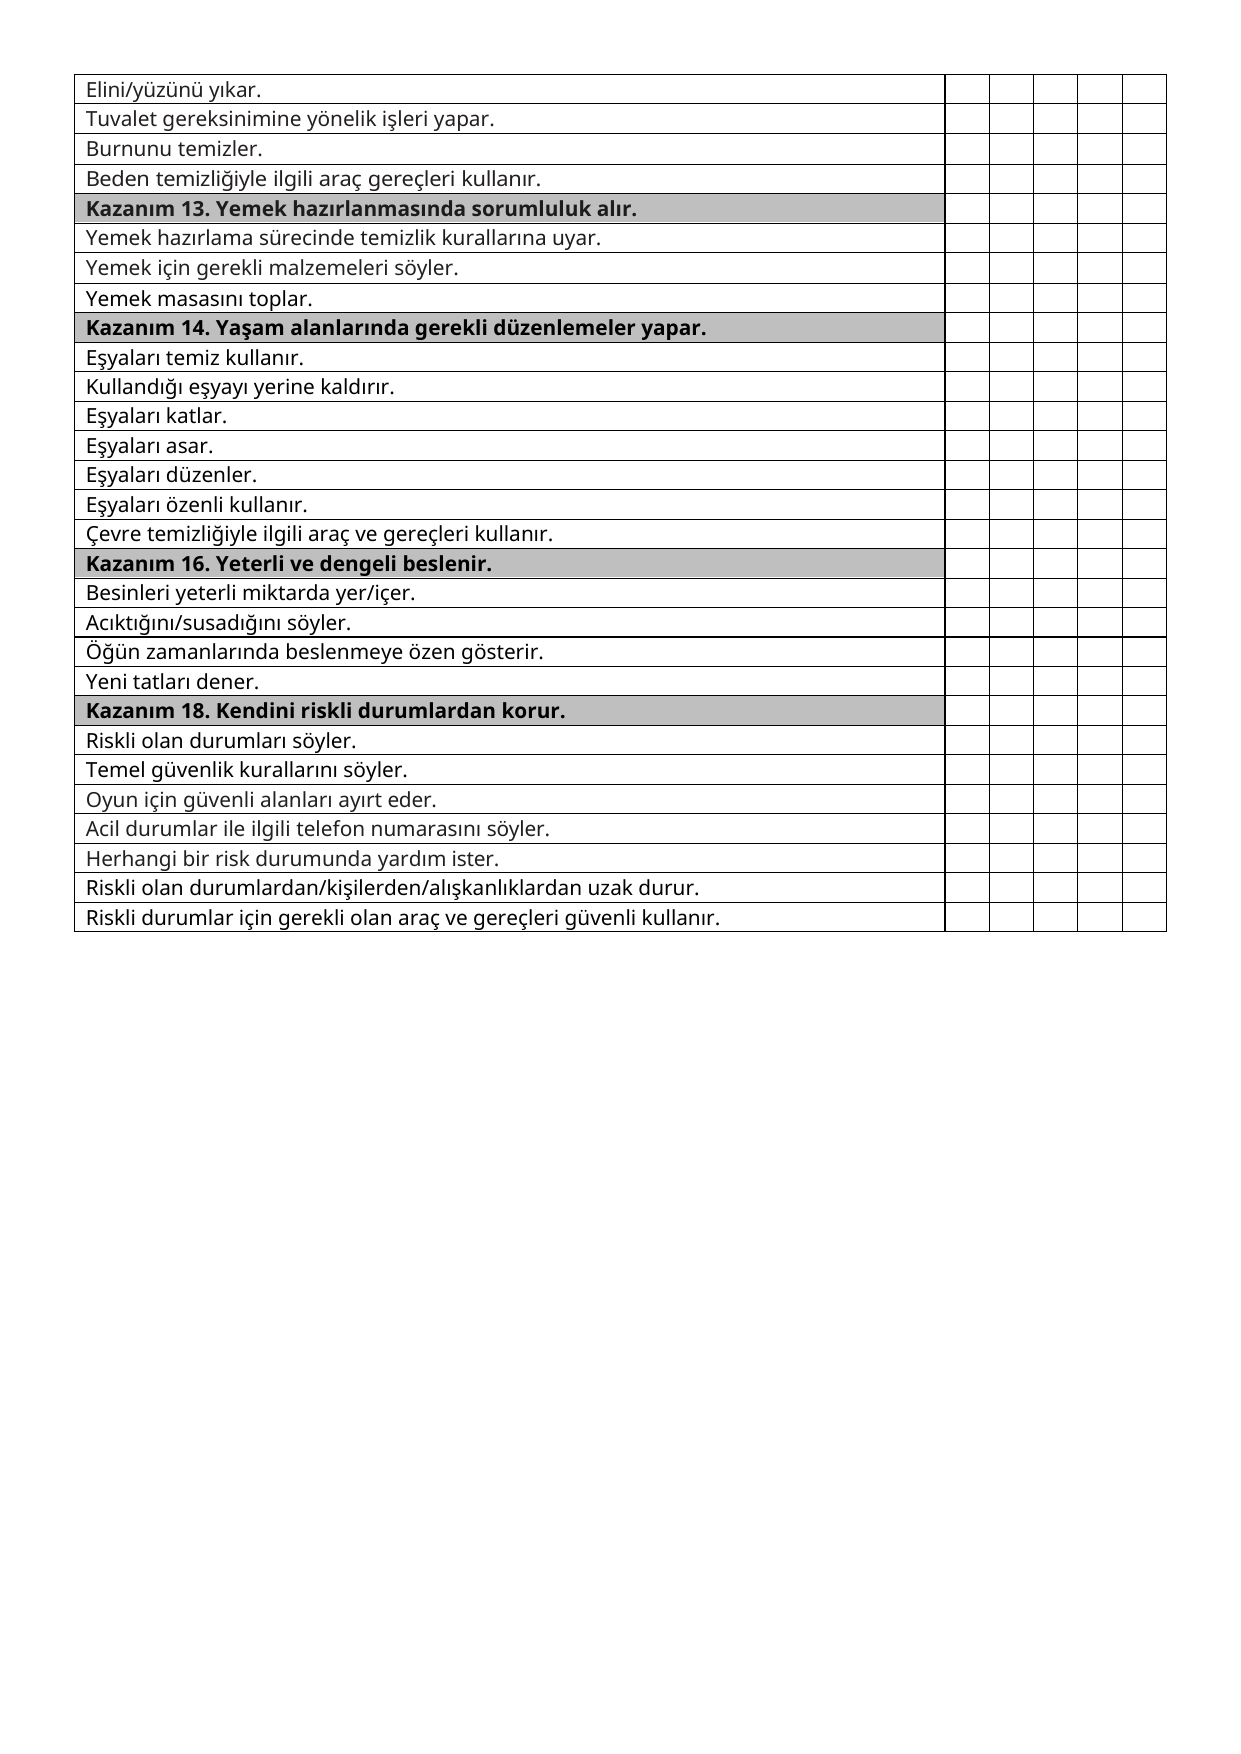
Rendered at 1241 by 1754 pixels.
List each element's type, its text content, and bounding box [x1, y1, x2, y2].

table_cell [946, 224, 989, 252]
table_cell [1034, 903, 1077, 931]
table_cell [1123, 343, 1166, 371]
table_cell [990, 194, 1033, 222]
table_cell [1123, 608, 1166, 636]
table_cell Temel güvenlik kurallarını söyler. [75, 755, 944, 784]
table_cell [1034, 726, 1077, 754]
table_cell [1034, 134, 1077, 163]
table_cell [946, 579, 989, 607]
table_cell [990, 284, 1033, 312]
table_cell Öğün zamanlarında beslenmeye özen gösterir. [75, 638, 944, 666]
table_cell [1078, 104, 1122, 133]
table_cell [1078, 284, 1122, 312]
table_cell [990, 313, 1033, 342]
table_cell [1078, 431, 1122, 459]
table_cell Kazanım 13. Yemek hazırlanmasında sorumluluk alır. [75, 194, 944, 222]
table_cell [1078, 755, 1122, 784]
table_cell Eşyaları düzenler. [75, 461, 944, 489]
table_cell [990, 253, 1033, 283]
table_cell [990, 667, 1033, 695]
table_cell [1123, 224, 1166, 252]
table_cell [1078, 785, 1122, 813]
table_cell [990, 844, 1033, 872]
table_cell [1123, 194, 1166, 222]
table_cell [1034, 490, 1077, 518]
table_cell Eşyaları katlar. [75, 402, 944, 430]
table_cell [1034, 461, 1077, 489]
table_cell Acil durumlar ile ilgili telefon numarasını söyler. [75, 814, 944, 843]
table_cell [1123, 638, 1166, 666]
table_cell [946, 696, 989, 725]
table_cell [1123, 903, 1166, 931]
table_cell [1123, 104, 1166, 133]
table_cell [990, 343, 1033, 371]
table_cell [1078, 579, 1122, 607]
table_cell [946, 785, 989, 813]
table_cell [1123, 165, 1166, 193]
table_cell [1034, 873, 1077, 902]
table_cell [1034, 755, 1077, 784]
table_cell [990, 402, 1033, 430]
table_cell [946, 490, 989, 518]
table_cell [1123, 253, 1166, 283]
table_cell [990, 549, 1033, 577]
table_cell [1078, 638, 1122, 666]
table_cell Elini/yüzünü yıkar. [75, 75, 944, 103]
table_cell [946, 608, 989, 636]
table_cell [1078, 549, 1122, 577]
table_cell [1034, 224, 1077, 252]
table_cell [1123, 372, 1166, 401]
table_cell [1123, 402, 1166, 430]
table_cell [946, 104, 989, 133]
table_cell Acıktığını/susadığını söyler. [75, 608, 944, 636]
table_cell [1123, 814, 1166, 843]
table_cell [990, 165, 1033, 193]
table_cell [946, 372, 989, 401]
table_cell [1034, 194, 1077, 222]
table_cell [990, 75, 1033, 103]
table_cell [1123, 579, 1166, 607]
table_cell [1078, 343, 1122, 371]
table_cell [1034, 608, 1077, 636]
table_cell [990, 903, 1033, 931]
table_cell Riskli durumlar için gerekli olan araç ve gereçleri güvenli kullanır. [75, 903, 944, 931]
table_cell [990, 134, 1033, 163]
table_cell Yemek masasını toplar. [75, 284, 944, 312]
table_cell [1034, 372, 1077, 401]
table_cell [946, 165, 989, 193]
table_cell [990, 814, 1033, 843]
table_cell Kazanım 16. Yeterli ve dengeli beslenir. [75, 549, 944, 577]
table_cell [1123, 284, 1166, 312]
table_cell Oyun için güvenli alanları ayırt eder. [75, 785, 944, 813]
table_cell [990, 461, 1033, 489]
table_cell [946, 134, 989, 163]
table_cell [990, 579, 1033, 607]
table_cell Eşyaları özenli kullanır. [75, 490, 944, 518]
table_cell [1078, 194, 1122, 222]
table_cell [990, 372, 1033, 401]
table_cell [1078, 372, 1122, 401]
table_cell [1034, 549, 1077, 577]
table_cell [1078, 253, 1122, 283]
table_cell [1078, 814, 1122, 843]
table_cell [1078, 313, 1122, 342]
table_cell Çevre temizliğiyle ilgili araç ve gereçleri kullanır. [75, 520, 944, 548]
table_cell [946, 726, 989, 754]
table_cell [1123, 844, 1166, 872]
table_cell [1123, 696, 1166, 725]
table_cell [1078, 224, 1122, 252]
table_cell Yeni tatları dener. [75, 667, 944, 695]
table_cell [1034, 785, 1077, 813]
table_cell [1034, 313, 1077, 342]
table_cell [1123, 785, 1166, 813]
table_cell [1034, 284, 1077, 312]
table_cell Yemek hazırlama sürecinde temizlik kurallarına uyar. [75, 224, 944, 252]
table_cell [1123, 134, 1166, 163]
table_cell [1078, 696, 1122, 725]
table_cell [1078, 134, 1122, 163]
table_cell [1034, 638, 1077, 666]
table_cell [1078, 844, 1122, 872]
table_cell Riskli olan durumlardan/kişilerden/alışkanlıklardan uzak durur. [75, 873, 944, 902]
table_cell [1078, 608, 1122, 636]
table_cell [1034, 402, 1077, 430]
table_cell [1078, 75, 1122, 103]
table_cell [946, 194, 989, 222]
table_cell [946, 844, 989, 872]
table_cell [1078, 873, 1122, 902]
table_cell [1078, 165, 1122, 193]
table_cell [1123, 313, 1166, 342]
table_cell [990, 490, 1033, 518]
table_cell [1123, 461, 1166, 489]
table_cell [946, 903, 989, 931]
table_cell [1078, 461, 1122, 489]
table_cell [990, 520, 1033, 548]
table_cell [1034, 431, 1077, 459]
table_cell [1034, 696, 1077, 725]
table_cell [990, 224, 1033, 252]
table_cell [1078, 726, 1122, 754]
table_cell [946, 343, 989, 371]
table_cell Kullandığı eşyayı yerine kaldırır. [75, 372, 944, 401]
table_cell Beden temizliğiyle ilgili araç gereçleri kullanır. [75, 165, 944, 193]
table_cell [1123, 726, 1166, 754]
table_cell [946, 814, 989, 843]
table_cell [1123, 75, 1166, 103]
table_cell [946, 755, 989, 784]
table_cell [1034, 814, 1077, 843]
table_cell [1123, 431, 1166, 459]
table_cell [1034, 104, 1077, 133]
table_cell [1034, 844, 1077, 872]
table_cell Eşyaları asar. [75, 431, 944, 459]
table_cell [946, 253, 989, 283]
table_cell [990, 873, 1033, 902]
table_cell [990, 608, 1033, 636]
table_cell [1078, 402, 1122, 430]
table_cell [1034, 253, 1077, 283]
table_cell Riskli olan durumları söyler. [75, 726, 944, 754]
table_cell [990, 726, 1033, 754]
table_cell [946, 549, 989, 577]
table_cell [1034, 343, 1077, 371]
table_cell [1123, 549, 1166, 577]
table_cell [990, 755, 1033, 784]
table_cell [946, 431, 989, 459]
table_cell [990, 638, 1033, 666]
table_cell [1078, 520, 1122, 548]
table_cell [990, 104, 1033, 133]
table_cell [946, 520, 989, 548]
table_cell [1078, 903, 1122, 931]
table_cell [1123, 490, 1166, 518]
table_cell [946, 667, 989, 695]
table_cell [1078, 667, 1122, 695]
table_cell [1123, 755, 1166, 784]
table_cell [990, 431, 1033, 459]
table_cell Herhangi bir risk durumunda yardım ister. [75, 844, 944, 872]
table_cell [1078, 490, 1122, 518]
table_cell [1034, 667, 1077, 695]
table_cell [1034, 165, 1077, 193]
table_cell [946, 402, 989, 430]
table_cell Yemek için gerekli malzemeleri söyler. [75, 253, 944, 283]
table_cell Besinleri yeterli miktarda yer/içer. [75, 579, 944, 607]
table_cell [1123, 873, 1166, 902]
table_cell [946, 75, 989, 103]
table_cell Eşyaları temiz kullanır. [75, 343, 944, 371]
table_cell [946, 638, 989, 666]
table_cell [946, 313, 989, 342]
table_cell [946, 461, 989, 489]
table_cell [1034, 579, 1077, 607]
table_cell Burnunu temizler. [75, 134, 944, 163]
table_cell [946, 873, 989, 902]
table_cell Tuvalet gereksinimine yönelik işleri yapar. [75, 104, 944, 133]
table_cell [990, 785, 1033, 813]
table_cell Kazanım 14. Yaşam alanlarında gerekli düzenlemeler yapar. [75, 313, 944, 342]
table_cell Kazanım 18. Kendini riskli durumlardan korur. [75, 696, 944, 725]
table_cell [990, 696, 1033, 725]
table_cell [1123, 667, 1166, 695]
table_cell [1123, 520, 1166, 548]
table_cell [1034, 520, 1077, 548]
table_cell [946, 284, 989, 312]
table_cell [1034, 75, 1077, 103]
